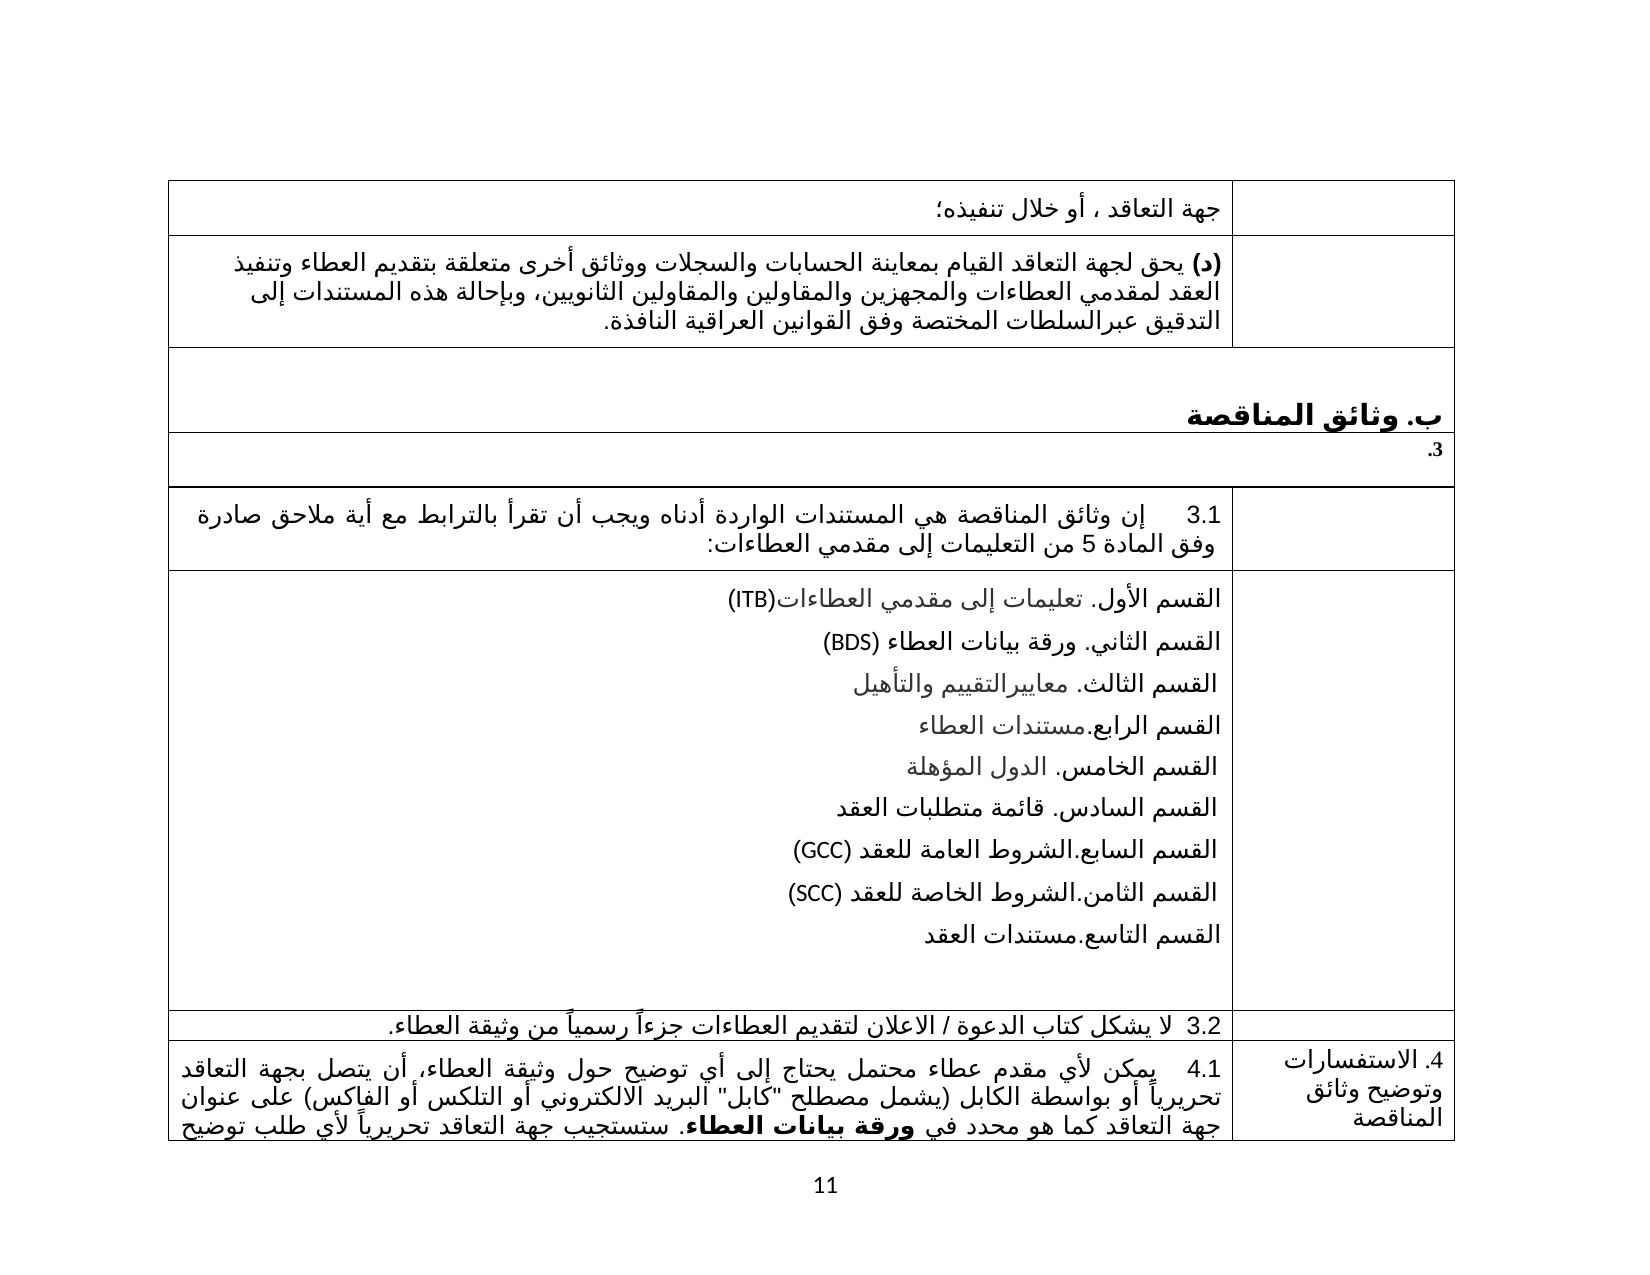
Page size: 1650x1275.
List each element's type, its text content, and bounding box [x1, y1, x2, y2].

table_cell [1233, 236, 1454, 347]
table_cell 3.2 لا يشكل كتاب الدعوة / الاعلان لتقديم العطاءات جزءاً رسمياً من وثيقة العطاء. [169, 1011, 1232, 1040]
table_cell [1233, 571, 1454, 1010]
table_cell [169, 181, 1232, 235]
table_cell [1233, 488, 1454, 570]
table_cell [1233, 1011, 1454, 1040]
table_cell [1233, 181, 1454, 235]
table_cell القسم الأول. تعليمات إلى مقدمي العطاءات(ITB) القسم الثاني. ورقة بيانات العطاء (BDS) القسم الثالث. معاييرالتقييم والتأهيل القسم الرابع.مستندات العطاء القسم الخامس. الدول المؤهلة القسم السادس. قائمة متطلبات العقد القسم السابع.الشروط العامة للعقد (GCC) القسم الثامن.الشروط الخاصة للعقد (SCC) القسم التاسع.مستندات العقد [169, 571, 1232, 1010]
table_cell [169, 1041, 1232, 1140]
table_cell 3.1 إن وثائق المناقصة هي المستندات الواردة أدناه ويجب أن تقرأ بالترابط مع أية ملاحق صادرة وفق المادة 5 من التعليمات إلى مقدمي العطاءات: [169, 488, 1232, 570]
table_cell ب. وثائق المناقصة [169, 348, 1454, 432]
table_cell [1233, 1041, 1454, 1140]
table_cell 3. محتويات وثائق المناقصة [169, 433, 1454, 486]
table_cell (د) يحق لجهة التعاقد القيام بمعاينة الحسابات والسجلات ووثائق أخرى متعلقة بتقديم العطاء وتنفيذ العقد لمقدمي العطاءات والمجهزين والمقاولين والمقاولين الثانويين، وبإحالة هذه المستندات إلى التدقيق عبرالسلطات المختصة وفق القوانين العراقية النافذة. [169, 236, 1232, 347]
